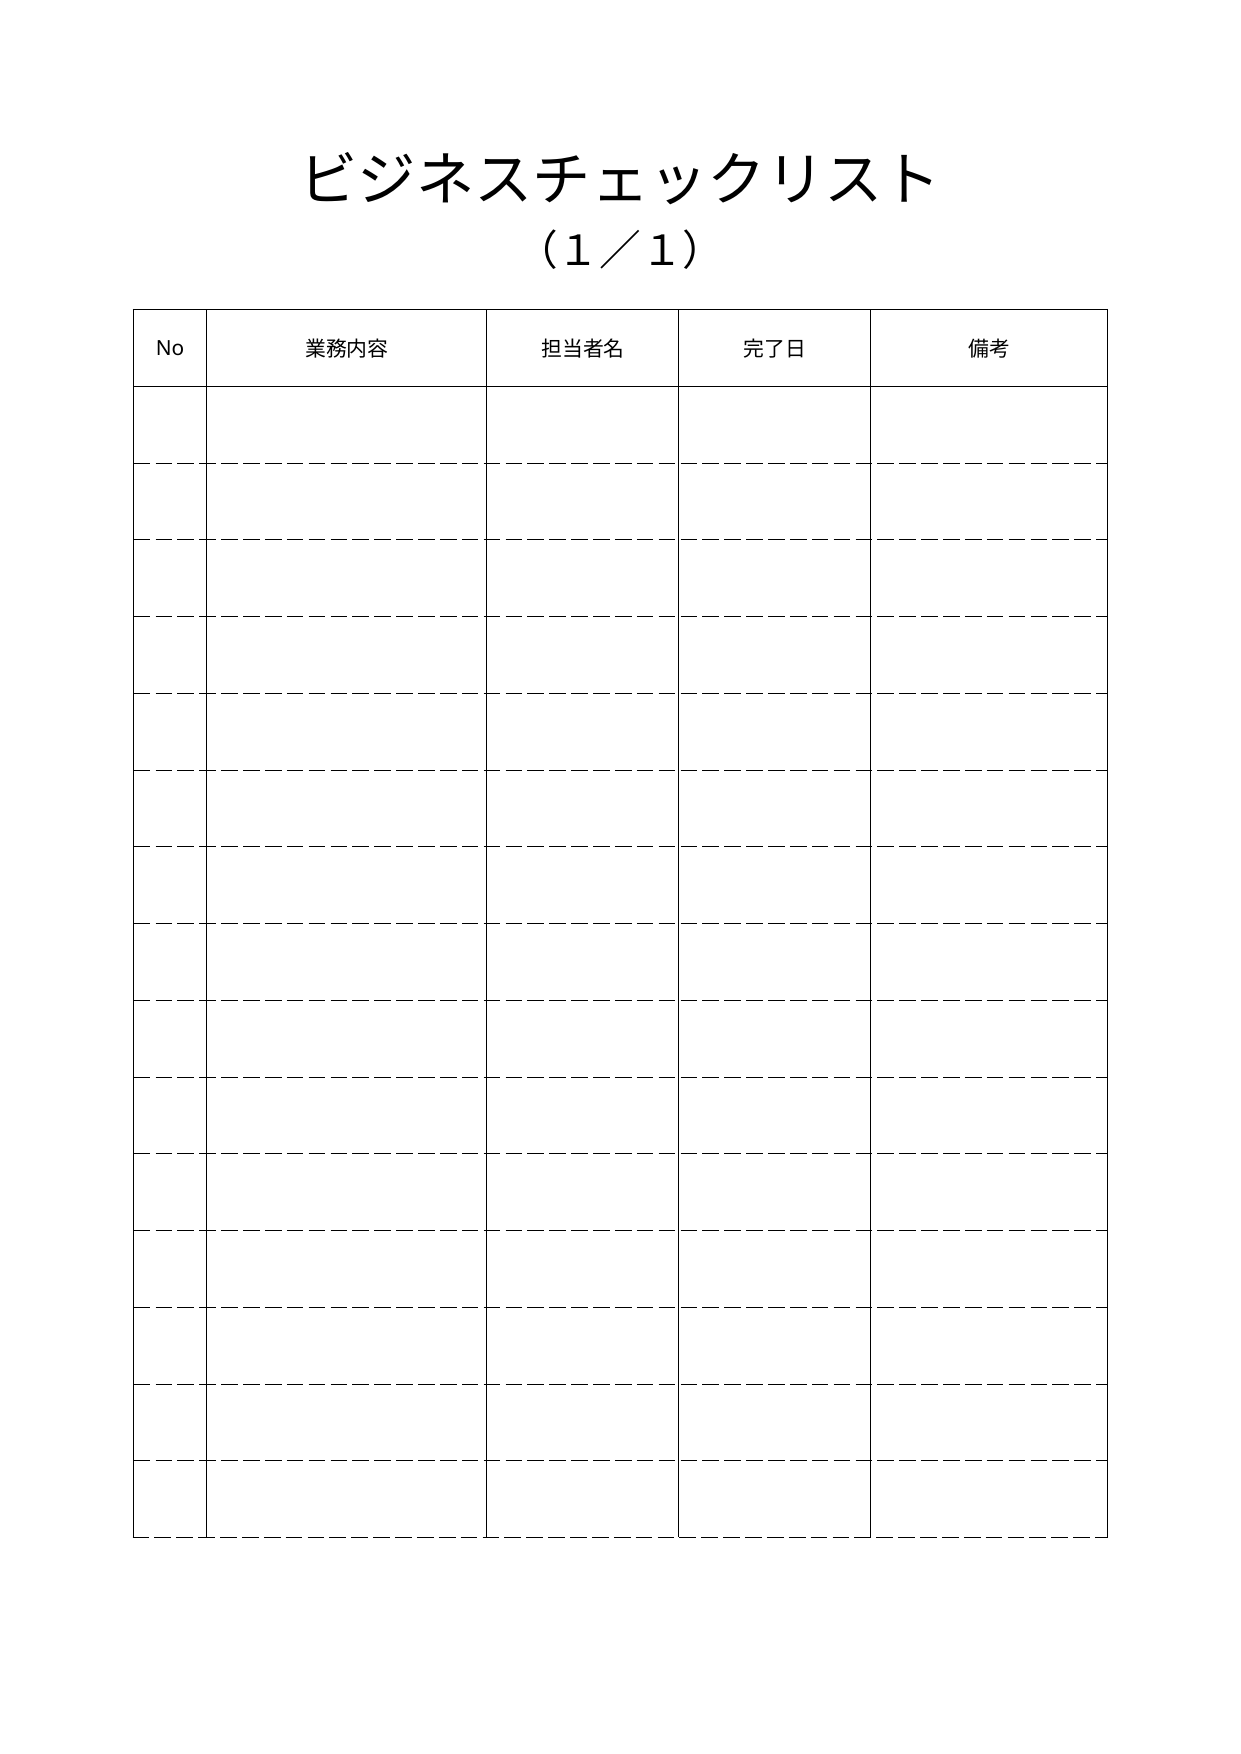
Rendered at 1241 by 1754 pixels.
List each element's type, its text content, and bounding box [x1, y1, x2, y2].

table_cell [487, 387, 678, 462]
table_cell [871, 693, 1107, 769]
table_cell [487, 1230, 678, 1307]
table_cell [207, 1077, 486, 1153]
table_cell [134, 1384, 206, 1460]
table_cell [487, 923, 678, 1000]
table_cell [679, 1077, 870, 1153]
table_cell [134, 1077, 206, 1153]
table_cell [134, 387, 206, 462]
text ビジネスチェックリスト [89, 133, 1152, 217]
table_cell [207, 1153, 486, 1230]
table_cell [679, 693, 870, 769]
table_cell [134, 539, 206, 616]
table_cell [134, 1230, 206, 1307]
table_cell [679, 846, 870, 923]
table_cell [207, 693, 486, 769]
table_cell [679, 1153, 870, 1230]
table_cell [871, 463, 1107, 539]
table_cell [871, 1307, 1107, 1384]
table_cell [134, 693, 206, 769]
table_cell [487, 616, 678, 693]
table_cell [487, 1460, 678, 1537]
table_header 備考 [871, 310, 1107, 386]
table_cell [487, 1384, 678, 1460]
table_cell [487, 539, 678, 616]
table_cell [871, 1077, 1107, 1153]
table_cell [207, 616, 486, 693]
table_cell [871, 616, 1107, 693]
table_cell [207, 1000, 486, 1077]
table_cell [679, 923, 870, 1000]
table_cell [487, 463, 678, 539]
table_cell [487, 846, 678, 923]
table_cell [487, 693, 678, 769]
table_cell [679, 616, 870, 693]
table_cell [134, 616, 206, 693]
table_cell [207, 1230, 486, 1307]
table_cell [871, 387, 1107, 462]
table_cell [134, 1153, 206, 1230]
table_cell [871, 1000, 1107, 1077]
table_cell [487, 770, 678, 846]
table_cell [871, 1384, 1107, 1460]
table_cell [871, 539, 1107, 616]
table_cell [134, 923, 206, 1000]
table_cell [487, 1077, 678, 1153]
table_cell [134, 1000, 206, 1077]
table_cell [207, 923, 486, 1000]
table_cell [207, 770, 486, 846]
table_cell [871, 923, 1107, 1000]
table_cell [134, 463, 206, 539]
table_cell [871, 1153, 1107, 1230]
table_cell [207, 387, 486, 462]
table_cell [207, 1384, 486, 1460]
table_header 担当者名 [487, 310, 678, 386]
table_cell [871, 770, 1107, 846]
table_cell [207, 846, 486, 923]
table_header 業務内容 [207, 310, 486, 386]
table_cell [679, 1000, 870, 1077]
table_cell [207, 539, 486, 616]
table_cell [207, 1307, 486, 1384]
table_cell [679, 1307, 870, 1384]
table_cell [871, 846, 1107, 923]
table_cell [679, 1230, 870, 1307]
table_cell [871, 1460, 1107, 1537]
table_cell [487, 1000, 678, 1077]
table_cell [679, 463, 870, 539]
table_cell [207, 463, 486, 539]
table_cell [487, 1153, 678, 1230]
table_cell [134, 1307, 206, 1384]
table_cell [134, 770, 206, 846]
table_cell [679, 539, 870, 616]
table_cell [679, 387, 870, 462]
table_cell [134, 1460, 206, 1537]
table_header No [134, 310, 206, 386]
table_cell [487, 1307, 678, 1384]
table_cell [871, 1230, 1107, 1307]
table_cell [134, 846, 206, 923]
table_cell [679, 770, 870, 846]
table_cell [679, 1460, 870, 1537]
table_cell [679, 1384, 870, 1460]
table_header 完了日 [679, 310, 870, 386]
table_cell [207, 1460, 486, 1537]
text （１／１） [89, 217, 1152, 278]
